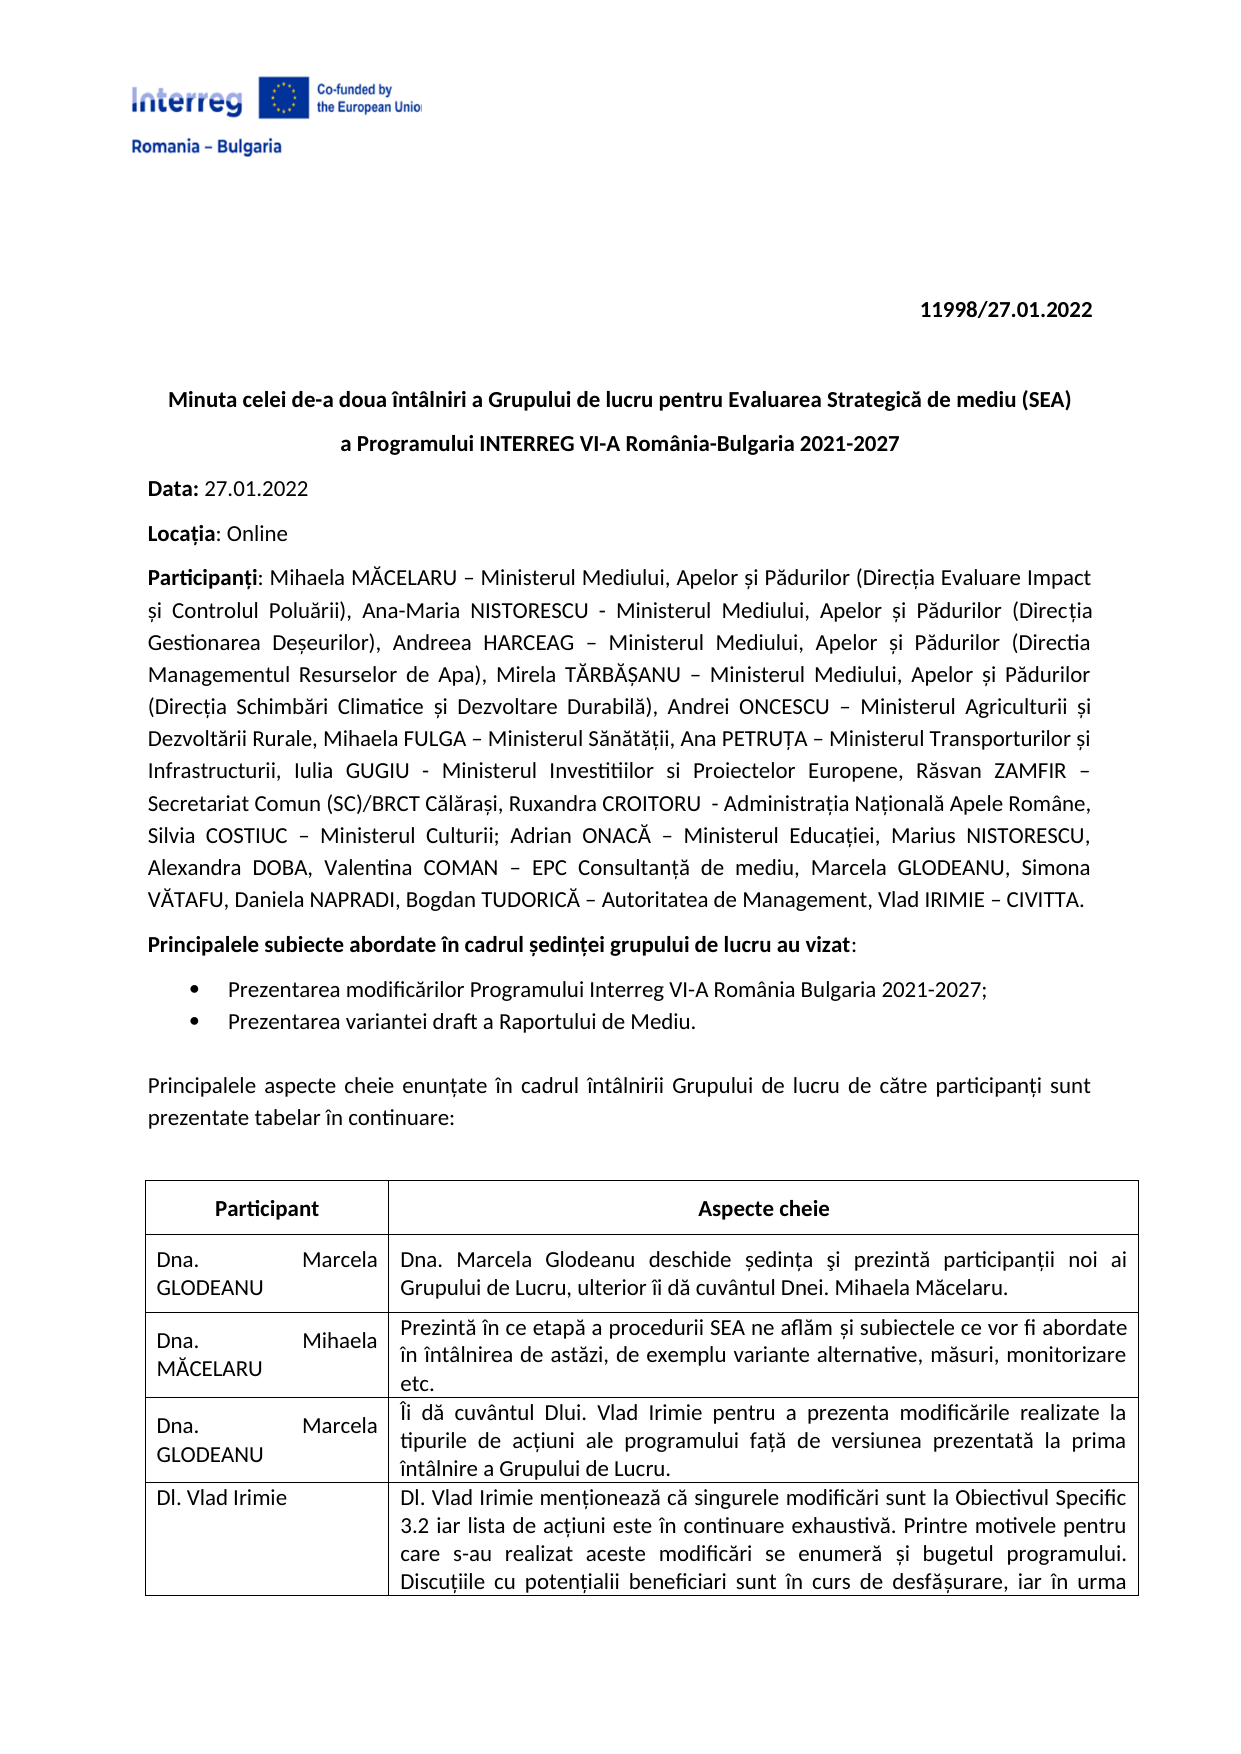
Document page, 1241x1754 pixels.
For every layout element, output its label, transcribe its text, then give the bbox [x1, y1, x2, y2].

table_cell Îi dă cuvântul Dlui. Vlad Irimie pentru a prezenta modificările realizate la tipurile de acțiuni ale programului față de versiunea prezentată la prima întâlnire a Grupului de Lucru. [389, 1398, 1138, 1482]
text Principalele subiecte abordate în cadrul ședinței grupului de lucru au vizat: [148, 930, 1093, 958]
table_header Aspecte cheie [389, 1181, 1138, 1234]
table_cell Dna. Marcela GLODEANU [146, 1398, 388, 1482]
table_cell Dna. Mihaela MĂCELARU [146, 1313, 388, 1397]
table_cell Dl. Vlad Irimie [146, 1483, 388, 1595]
text 11998/27.01.2022 [148, 295, 1093, 323]
text Locația: Online [148, 519, 1093, 547]
table_cell Prezintă în ce etapă a procedurii SEA ne aflăm și subiectele ce vor fi abordate în întâlnirea de astăzi, de exemplu variante alternative, măsuri, monitorizare etc. [389, 1313, 1138, 1397]
table_cell Dna. Marcela Glodeanu deschide ședința şi prezintă participanții noi ai Grupului de Lucru, ulterior îi dă cuvântul Dnei. Mihaela Măcelaru. [389, 1235, 1138, 1312]
text Data: 27.01.2022 [148, 474, 1093, 502]
text a Programului INTERREG VI-A România-Bulgaria 2021-2027 [148, 429, 1093, 457]
list Prezentarea modificărilor Programului Interreg VI-A România Bulgaria 2021-2027; [190, 975, 1093, 1003]
table_header Participant [146, 1181, 388, 1234]
table_cell Dna. Marcela GLODEANU [146, 1235, 388, 1312]
picture [130, 73, 422, 165]
text Minuta celei de-a doua întâlniri a Grupului de lucru pentru Evaluarea Strategică de mediu (SEA) [148, 385, 1093, 413]
text Principalele aspecte cheie enunțate în cadrul întâlnirii Grupului de lucru de către participanți sunt prezentate tabelar în continuare: [148, 1071, 1093, 1132]
text Participanți: Mihaela MĂCELARU – Ministerul Mediului, Apelor şi Pădurilor (Direcția Evaluare Impact și Controlul Poluării), Ana-Maria NISTORESCU - Ministerul Mediului, Apelor şi Pădurilor (Direcţia Gestionarea Deşeurilor), Andreea HARCEAG – Ministerul Mediului, Apelor şi Pădurilor (Directia Managementul Resurselor de Apa), Mirela TĂRBĂȘANU – Ministerul Mediului, Apelor şi Pădurilor (Direcția Schimbări Climatice și Dezvoltare Durabilă), Andrei ONCESCU – Ministerul Agriculturii şi Dezvoltării Rurale, Mihaela FULGA – Ministerul Sănătății, Ana PETRUŢA – Ministerul Transporturilor şi Infrastructurii, Iulia GUGIU - Ministerul Investitiilor si Proiectelor Europene, Răsvan ZAMFIR – Secretariat Comun (SC)/BRCT Călăraşi, Ruxandra CROITORU - Administrația Națională Apele Române, Silvia COSTIUC – Ministerul Culturii; Adrian ONACĂ – Ministerul Educației, Marius NISTORESCU, Alexandra DOBA, Valentina COMAN – EPC Consultanță de mediu, Marcela GLODEANU, Simona VĂTAFU, Daniela NAPRADI, Bogdan TUDORICĂ – Autoritatea de Management, Vlad IRIMIE – CIVITTA. [148, 563, 1093, 913]
list Prezentarea variantei draft a Raportului de Mediu. [190, 1007, 1093, 1035]
